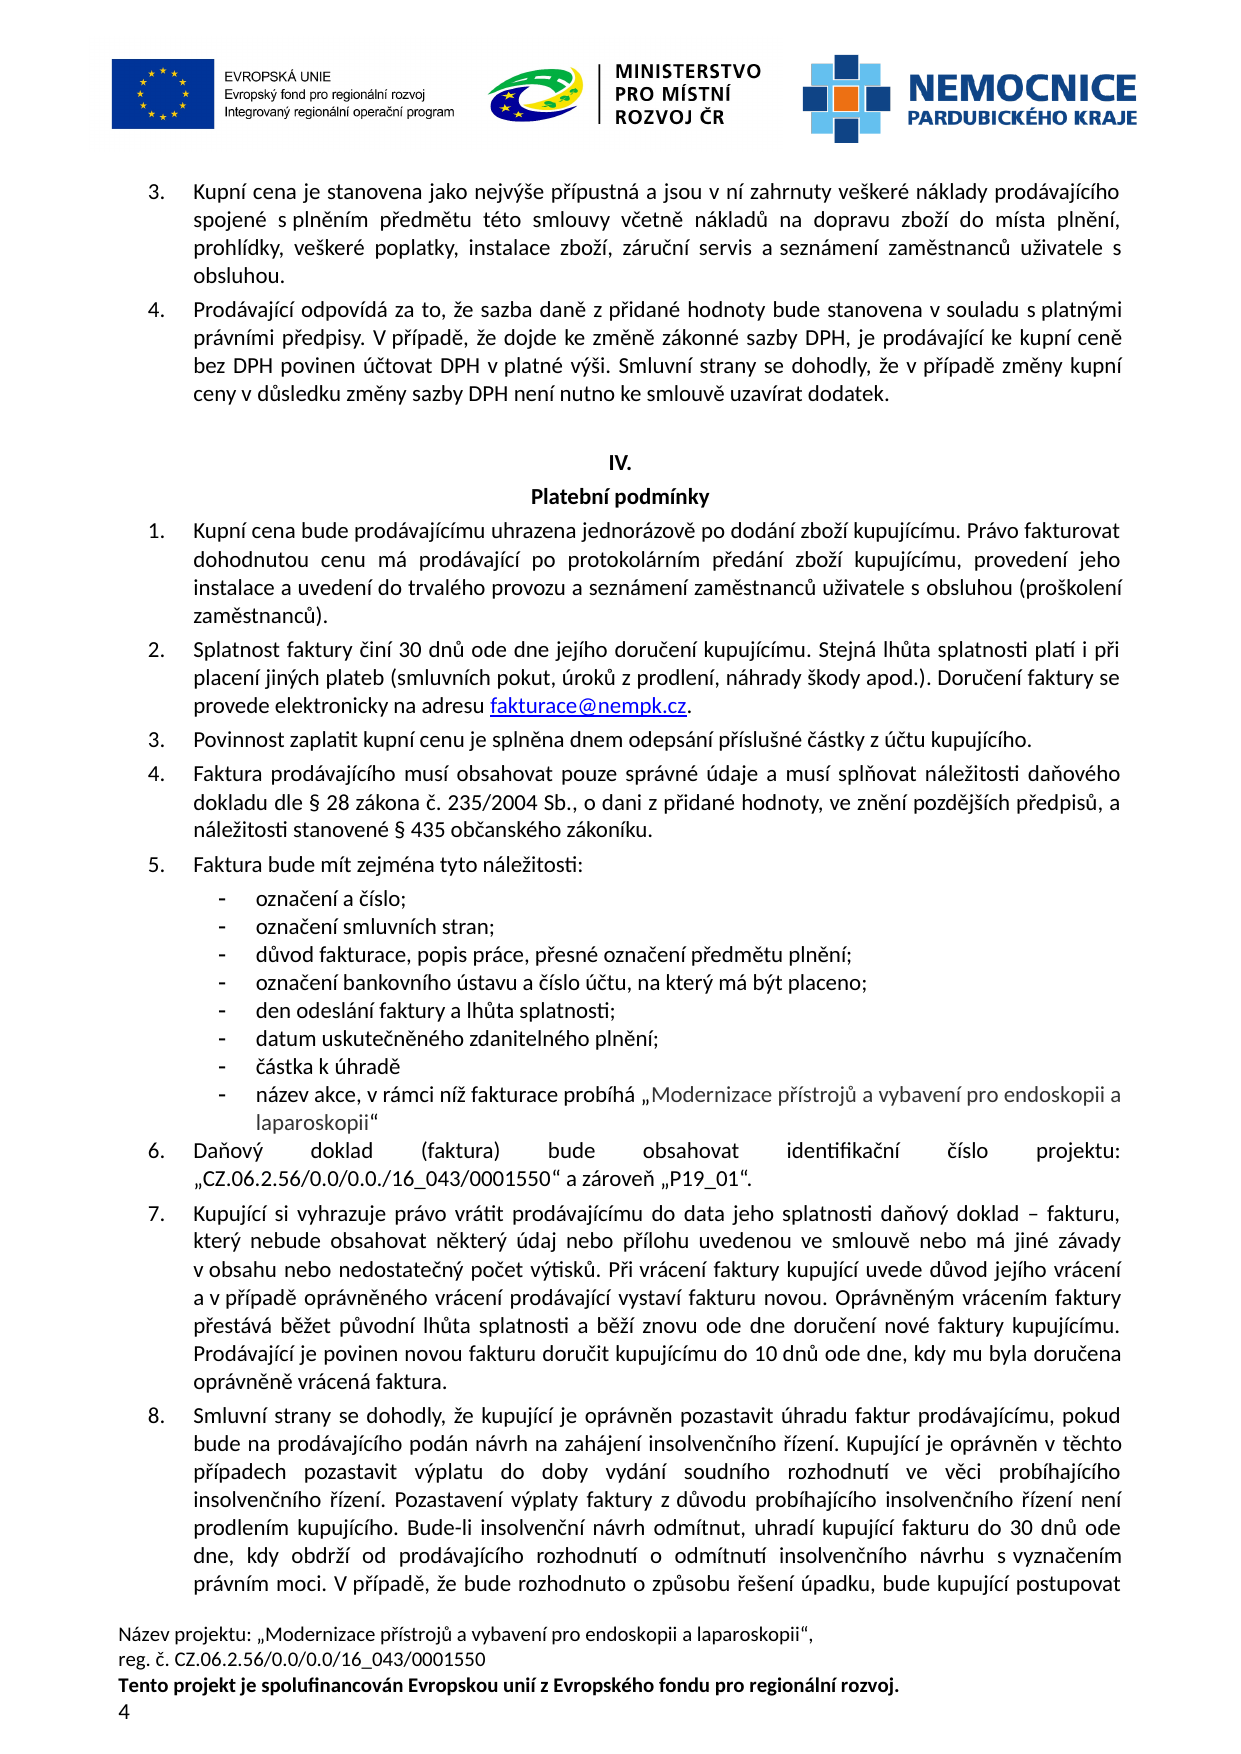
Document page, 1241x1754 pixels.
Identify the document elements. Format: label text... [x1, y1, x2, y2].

list důvod fakturace, popis práce, přesné označení předmětu plnění; [218, 940, 1122, 968]
list označení bankovního ústavu a číslo účtu, na který má být placeno; [218, 968, 1122, 996]
list název akce, v rámci níž fakturace probíhá „Modernizace přístrojů a vybavení pro endoskopii a laparoskopii“ [218, 1080, 1122, 1136]
list Kupující si vyhrazuje právo vrátit prodávajícímu do data jeho splatnosti daňový doklad – fakturu, který nebude obsahovat některý údaj nebo přílohu uvedenou ve smlouvě nebo má jiné závady v obsahu nebo nedostatečný počet výtisků. Při vrácení faktury kupující uvede důvod jejího vrácení a v případě oprávněného vrácení prodávající vystaví fakturu novou. Oprávněným vrácením faktury přestává běžet původní lhůta splatnosti a běží znovu ode dne doručení nové faktury kupujícímu. Prodávající je povinen novou fakturu doručit kupujícímu do 10 dnů ode dne, kdy mu byla doručena oprávněně vrácená faktura. [148, 1199, 1122, 1395]
list Povinnost zaplatit kupní cenu je splněna dnem odepsání příslušné částky z účtu kupujícího. [148, 725, 1122, 753]
list Splatnost faktury činí 30 dnů ode dne jejího doručení kupujícímu. Stejná lhůta splatnosti platí i při placení jiných plateb (smluvních pokut, úroků z prodlení, náhrady škody apod.). Doručení faktury se provede elektronicky na adresu fakturace@nempk.cz. [148, 635, 1122, 719]
list označení smluvních stran; [218, 912, 1122, 940]
list den odeslání faktury a lhůta splatnosti; [218, 996, 1122, 1024]
list označení a číslo; [218, 884, 1122, 912]
picture [801, 53, 1137, 144]
list Kupní cena bude prodávajícímu uhrazena jednorázově po dodání zboží kupujícímu. Právo fakturovat dohodnutou cenu má prodávající po protokolárním předání zboží kupujícímu, provedení jeho instalace a uvedení do trvalého provozu a seznámení zaměstnanců uživatele s obsluhou (proškolení zaměstnanců). [148, 517, 1122, 629]
text Platební podmínky [118, 482, 1122, 510]
list Daňový doklad (faktura) bude obsahovat identifikační číslo projektu: „CZ.06.2.56/0.0/0.0./16_043/0001550“ a zároveň „P19_01“. [148, 1136, 1122, 1192]
list Prodávající odpovídá za to, že sazba daně z přidané hodnoty bude stanovena v souladu s platnými právními předpisy. V případě, že dojde ke změně zákonné sazby DPH, je prodávající ke kupní ceně bez DPH povinen účtovat DPH v platné výši. Smluvní strany se dohodly, že v případě změny kupní ceny v důsledku změny sazby DPH není nutno ke smlouvě uzavírat dodatek. [148, 296, 1122, 408]
list Kupní cena je stanovena jako nejvýše přípustná a jsou v ní zahrnuty veškeré náklady prodávajícího spojené s plněním předmětu této smlouvy včetně nákladů na dopravu zboží do místa plnění, prohlídky, veškeré poplatky, instalace zboží, záruční servis a seznámení zaměstnanců uživatele s obsluhou. [148, 177, 1122, 289]
text IV. [118, 448, 1122, 476]
list datum uskutečněného zdanitelného plnění; [218, 1024, 1122, 1052]
picture [89, 36, 783, 152]
list Faktura prodávajícího musí obsahovat pouze správné údaje a musí splňovat náležitosti daňového dokladu dle § 28 zákona č. 235/2004 Sb., o dani z přidané hodnoty, ve znění pozdějších předpisů, a náležitosti stanovené § 435 občanského zákoníku. [148, 759, 1122, 844]
list částka k úhradě [218, 1052, 1122, 1080]
list Faktura bude mít zejména tyto náležitosti: [148, 850, 1122, 878]
